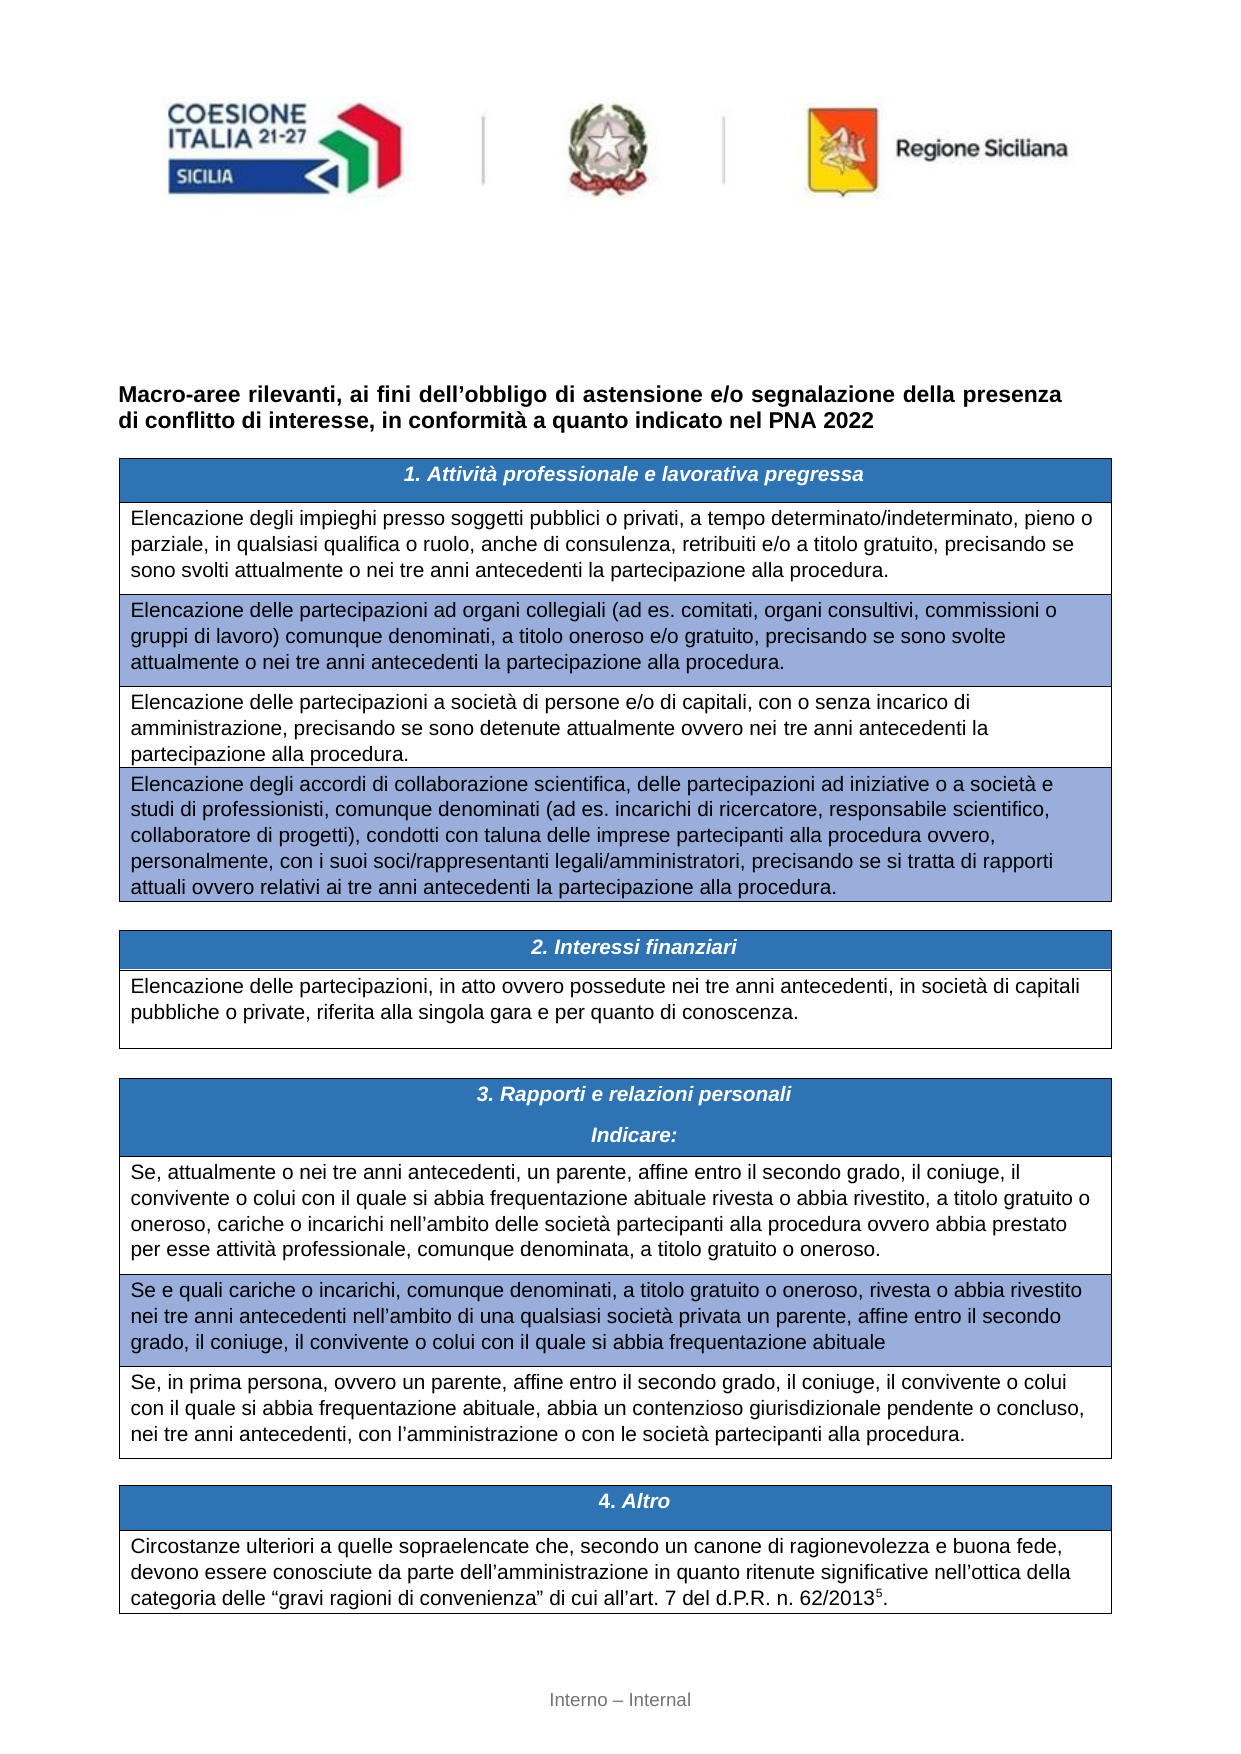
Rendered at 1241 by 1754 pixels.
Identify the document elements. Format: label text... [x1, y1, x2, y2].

table_header 1. Attività professionale e lavorativa pregressa [120, 459, 1111, 502]
table_header 4. Altro [120, 1486, 1111, 1530]
table_header 3. Rapporti e relazioni personali Indicare: [120, 1079, 1111, 1156]
table_cell Elencazione delle partecipazioni a società di persone e/o di capitali, con o senza incarico di amministrazione, precisando se sono detenute attualmente ovvero nei tre anni antecedenti la partecipazione alla procedura. [120, 687, 1111, 767]
table_cell Elencazione degli accordi di collaborazione scientifica, delle partecipazioni ad iniziative o a società e studi di professionisti, comunque denominati (ad es. incarichi di ricercatore, responsabile scientifico, collaboratore di progetti), condotti con taluna delle imprese partecipanti alla procedura ovvero, personalmente, con i suoi soci/rappresentanti legali/amministratori, precisando se si tratta di rapporti attuali ovvero relativi ai tre anni antecedenti la partecipazione alla procedura. [120, 768, 1111, 901]
text Macro-aree rilevanti, ai fini dell’obbligo di astensione e/o segnalazione della presenza di conflitto di interesse, in conformità a quanto indicato nel PNA 2022 [118, 381, 1063, 434]
table_cell Se e quali cariche o incarichi, comunque denominati, a titolo gratuito o oneroso, rivesta o abbia rivestito nei tre anni antecedenti nell’ambito di una qualsiasi società privata un parente, affine entro il secondo grado, il coniuge, il convivente o colui con il quale si abbia frequentazione abituale [120, 1275, 1111, 1366]
picture [118, 29, 1123, 238]
table_cell Circostanze ulteriori a quelle sopraelencate che, secondo un canone di ragionevolezza e buona fede, devono essere conosciute da parte dell’amministrazione in quanto ritenute significative nell’ottica della categoria delle “gravi ragioni di convenienza” di cui all’art. 7 del d.P.R. n. 62/2013. [120, 1531, 1111, 1613]
table_cell Elencazione delle partecipazioni, in atto ovvero possedute nei tre anni antecedenti, in società di capitali pubbliche o private, riferita alla singola gara e per quanto di conoscenza. [120, 971, 1111, 1048]
table_cell Se, attualmente o nei tre anni antecedenti, un parente, affine entro il secondo grado, il coniuge, il convivente o colui con il quale si abbia frequentazione abituale rivesta o abbia rivestito, a titolo gratuito o oneroso, cariche o incarichi nell’ambito delle società partecipanti alla procedura ovvero abbia prestato per esse attività professionale, comunque denominata, a titolo gratuito o oneroso. [120, 1157, 1111, 1274]
table_header 2. Interessi finanziari [120, 931, 1111, 969]
table_cell Se, in prima persona, ovvero un parente, affine entro il secondo grado, il coniuge, il convivente o colui con il quale si abbia frequentazione abituale, abbia un contenzioso giurisdizionale pendente o concluso, nei tre anni antecedenti, con l’amministrazione o con le società partecipanti alla procedura. [120, 1367, 1111, 1458]
table_cell Elencazione degli impieghi presso soggetti pubblici o privati, a tempo determinato/indeterminato, pieno o parziale, in qualsiasi qualifica o ruolo, anche di consulenza, retribuiti e/o a titolo gratuito, precisando se sono svolti attualmente o nei tre anni antecedenti la partecipazione alla procedura. [120, 503, 1111, 594]
table_cell Elencazione delle partecipazioni ad organi collegiali (ad es. comitati, organi consultivi, commissioni o gruppi di lavoro) comunque denominati, a titolo oneroso e/o gratuito, precisando se sono svolte attualmente o nei tre anni antecedenti la partecipazione alla procedura. [120, 595, 1111, 686]
